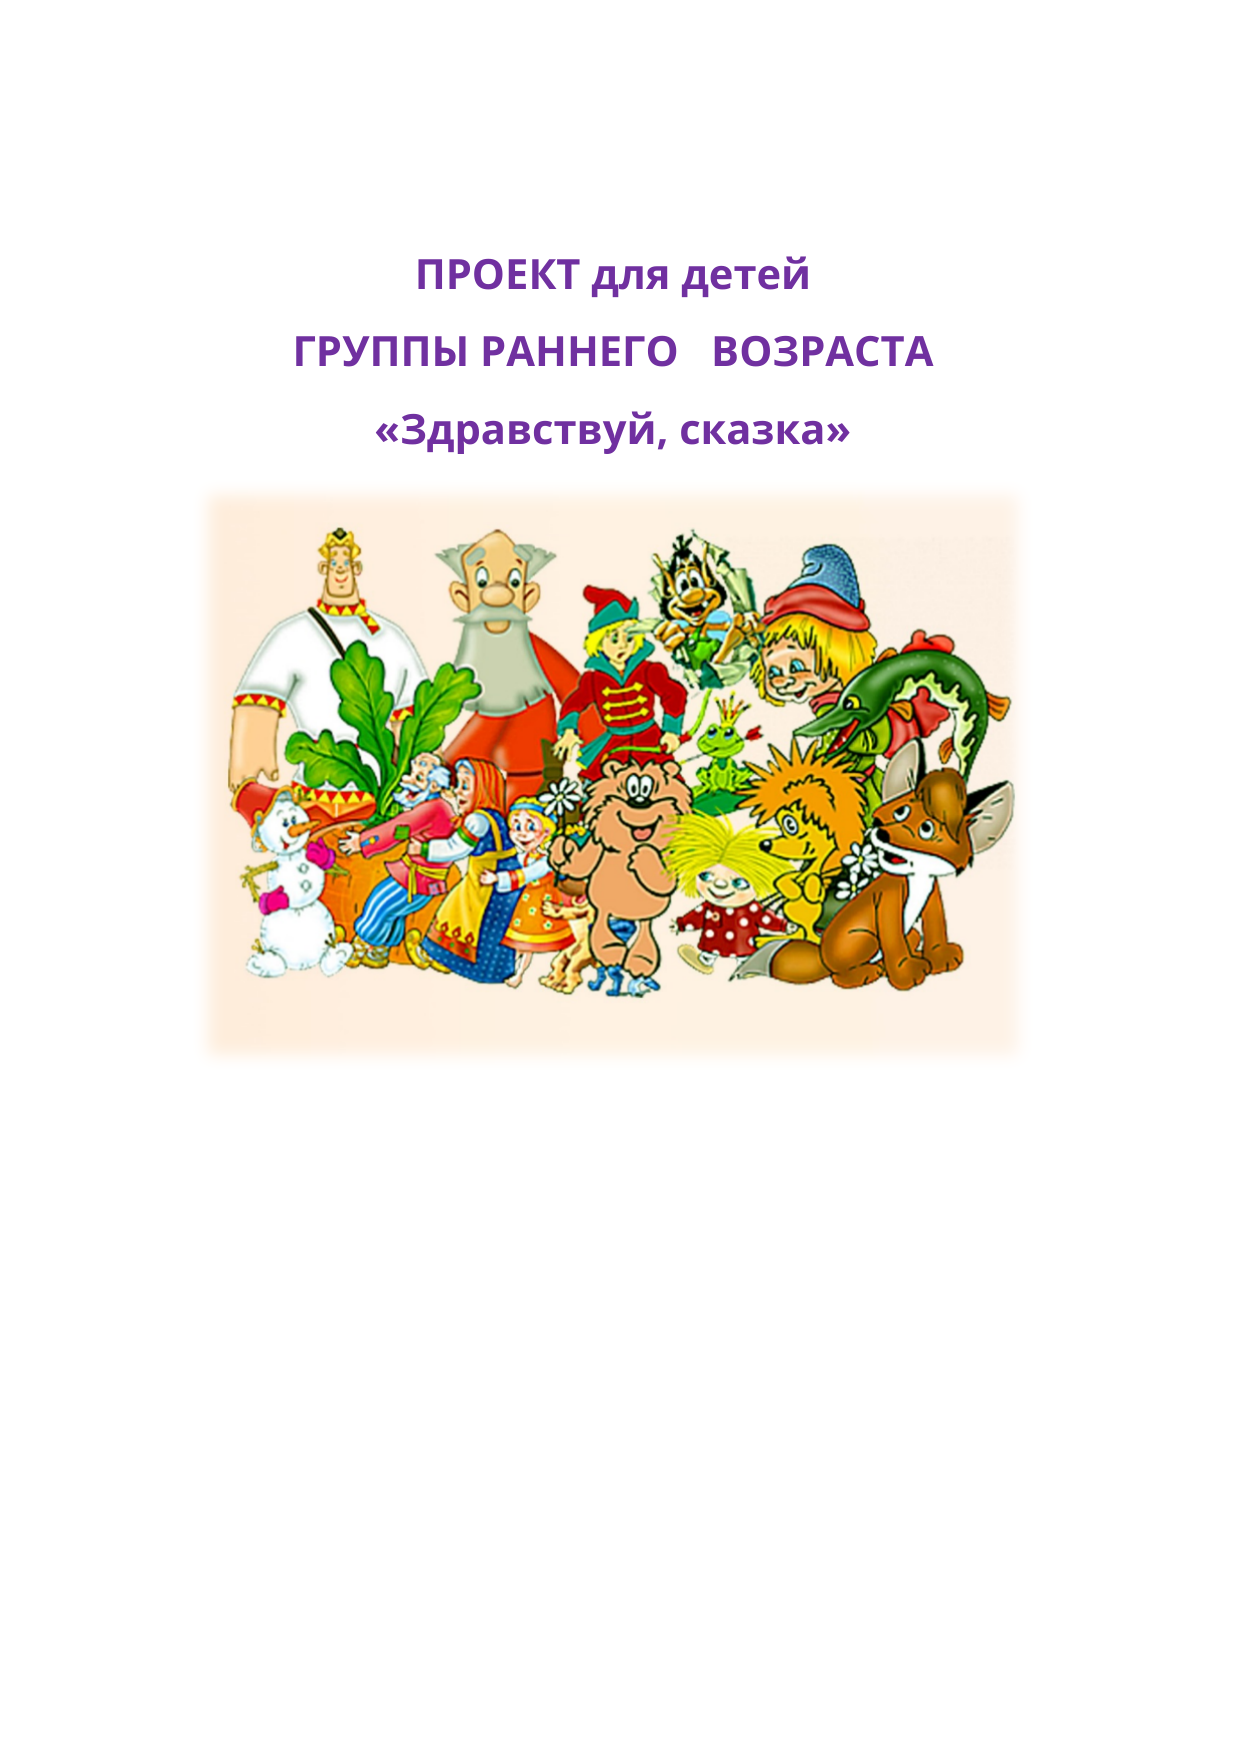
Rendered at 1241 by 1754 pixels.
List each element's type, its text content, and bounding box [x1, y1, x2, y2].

text ГРУППЫ РАННЕГО ВОЗРАСТА [74, 322, 1152, 379]
picture [220, 506, 1006, 1044]
text «Здравствуй, сказка» [74, 400, 1152, 456]
text ПРОЕКТ для детей [74, 244, 1152, 301]
